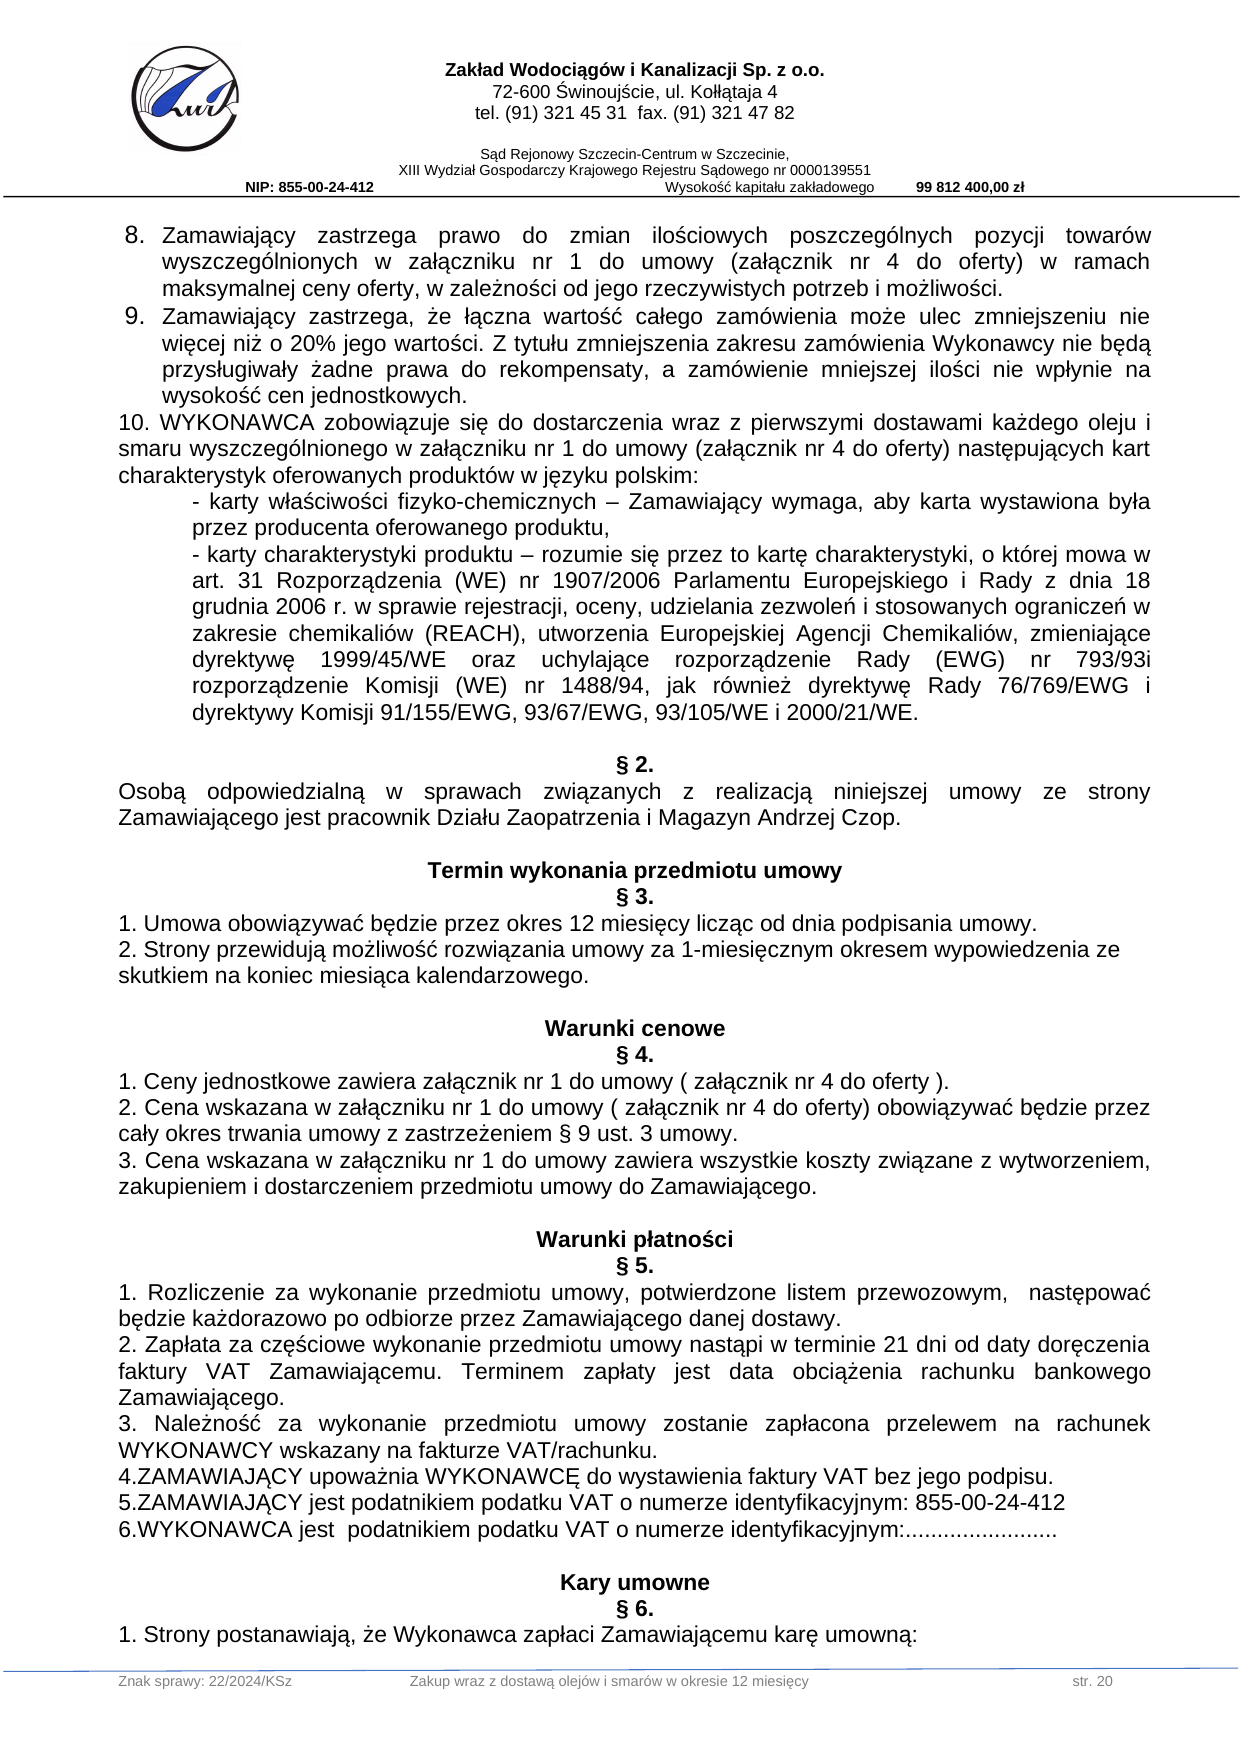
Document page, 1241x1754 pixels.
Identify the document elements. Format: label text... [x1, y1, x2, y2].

text 2. Zapłata za częściowe wykonanie przedmiotu umowy nastąpi w terminie 21 dni od daty doręczenia faktury VAT Zamawiającemu. Terminem zapłaty jest data obciążenia rachunku bankowego Zamawiającego. [118, 1331, 1152, 1410]
text Kary umowne [118, 1568, 1152, 1595]
text Warunki cenowe [118, 1015, 1152, 1041]
text 1. Rozliczenie za wykonanie przedmiotu umowy, potwierdzone listem przewozowym, następować będzie każdorazowo po odbiorze przez Zamawiającego danej dostawy. [118, 1278, 1152, 1331]
text Termin wykonania przedmiotu umowy [118, 857, 1152, 883]
text 3. Należność za wykonanie przedmiotu umowy zostanie zapłacona przelewem na rachunek WYKONAWCY wskazany na fakturze VAT/rachunku. [118, 1410, 1152, 1463]
text Osobą odpowiedzialną w sprawach związanych z realizacją niniejszej umowy ze strony Zamawiającego jest pracownik Działu Zaopatrzenia i Magazyn Andrzej Czop. [118, 778, 1152, 831]
text 1. Umowa obowiązywać będzie przez okres 12 miesięcy licząc od dnia podpisania umowy. [118, 909, 1152, 936]
text § 3. [118, 883, 1152, 909]
text 10. WYKONAWCA zobowiązuje się do dostarczenia wraz z pierwszymi dostawami każdego oleju i smaru wyszczególnionego w załączniku nr 1 do umowy (załącznik nr 4 do oferty) następujących kart charakterystyk oferowanych produktów w języku polskim: [118, 409, 1152, 488]
text 5.ZAMAWIAJĄCY jest podatnikiem podatku VAT o numerze identyfikacyjnym: 855-00-24-412 [118, 1489, 1152, 1516]
text § 4. [118, 1041, 1152, 1068]
text § 6. [118, 1595, 1152, 1621]
text 4.ZAMAWIAJĄCY upoważnia WYKONAWCĘ do wystawienia faktury VAT bez jego podpisu. [118, 1463, 1152, 1489]
text 2. Strony przewidują możliwość rozwiązania umowy za 1-miesięcznym okresem wypowiedzenia ze skutkiem na koniec miesiąca kalendarzowego. [118, 936, 1152, 989]
text 3. Cena wskazana w załączniku nr 1 do umowy zawiera wszystkie koszty związane z wytworzeniem, zakupieniem i dostarczeniem przedmiotu umowy do Zamawiającego. [118, 1147, 1152, 1199]
text 6.WYKONAWCA jest podatnikiem podatku VAT o numerze identyfikacyjnym:........................ [118, 1516, 1152, 1542]
text 1. Ceny jednostkowe zawiera załącznik nr 1 do umowy ( załącznik nr 4 do oferty ). [118, 1068, 1152, 1094]
list Zamawiający zastrzega prawo do zmian ilościowych poszczególnych pozycji towarów wyszczególnionych w załączniku nr 1 do umowy (załącznik nr 4 do oferty) w ramach maksymalnej ceny oferty, w zależności od jego rzeczywistych potrzeb i możliwości. [124, 219, 1152, 301]
text 1. Strony postanawiają, że Wykonawca zapłaci Zamawiającemu karę umowną: [118, 1621, 1152, 1647]
list Zamawiający zastrzega, że łączna wartość całego zamówienia może ulec zmniejszeniu nie więcej niż o 20% jego wartości. Z tytułu zmniejszenia zakresu zamówienia Wykonawcy nie będą przysługiwały żadne prawa do rekompensaty, a zamówienie mniejszej ilości nie wpłynie na wysokość cen jednostkowych. [124, 301, 1152, 409]
text 2. Cena wskazana w załączniku nr 1 do umowy ( załącznik nr 4 do oferty) obowiązywać będzie przez cały okres trwania umowy z zastrzeżeniem § 9 ust. 3 umowy. [118, 1094, 1152, 1147]
text - karty właściwości fizyko-chemicznych – Zamawiający wymaga, aby karta wystawiona była przez producenta oferowanego produktu, [192, 488, 1152, 541]
text - karty charakterystyki produktu – rozumie się przez to kartę charakterystyki, o której mowa w art. 31 Rozporządzenia (WE) nr 1907/2006 Parlamentu Europejskiego i Rady z dnia 18 grudnia 2006 r. w sprawie rejestracji, oceny, udzielania zezwoleń i stosowanych ograniczeń w zakresie chemikaliów (REACH), utworzenia Europejskiej Agencji Chemikaliów, zmieniające dyrektywę 1999/45/WE oraz uchylające rozporządzenie Rady (EWG) nr 793/93i rozporządzenie Komisji (WE) nr 1488/94, jak również dyrektywę Rady 76/769/EWG i dyrektywy Komisji 91/155/EWG, 93/67/EWG, 93/105/WE i 2000/21/WE. [192, 541, 1152, 725]
text Warunki płatności [118, 1226, 1152, 1252]
text § 2. [118, 751, 1152, 778]
text § 5. [118, 1252, 1152, 1278]
picture [128, 42, 242, 156]
